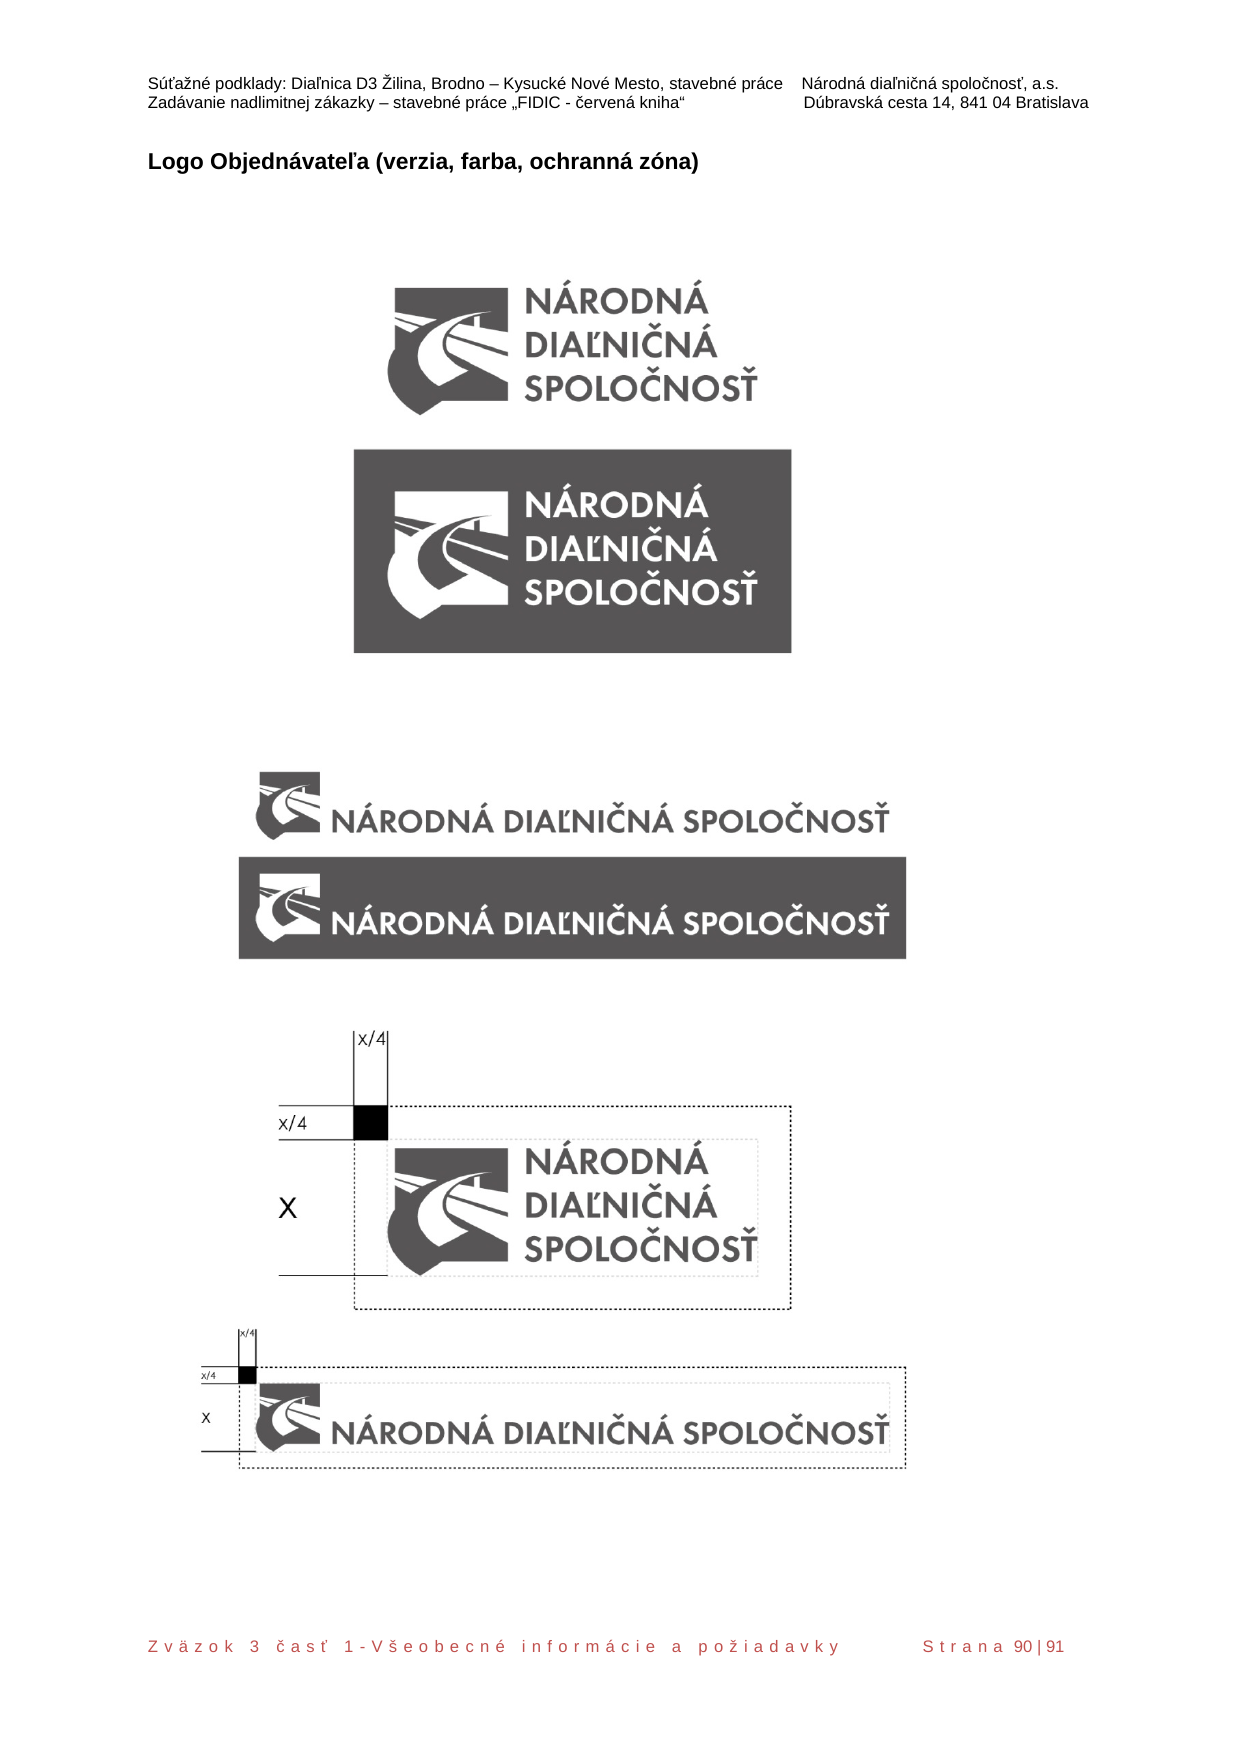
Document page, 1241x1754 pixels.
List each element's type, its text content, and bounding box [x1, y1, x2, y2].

text Logo Objednávateľa (verzia, farba, ochranná zóna) [148, 148, 1137, 174]
picture [147, 177, 997, 1536]
